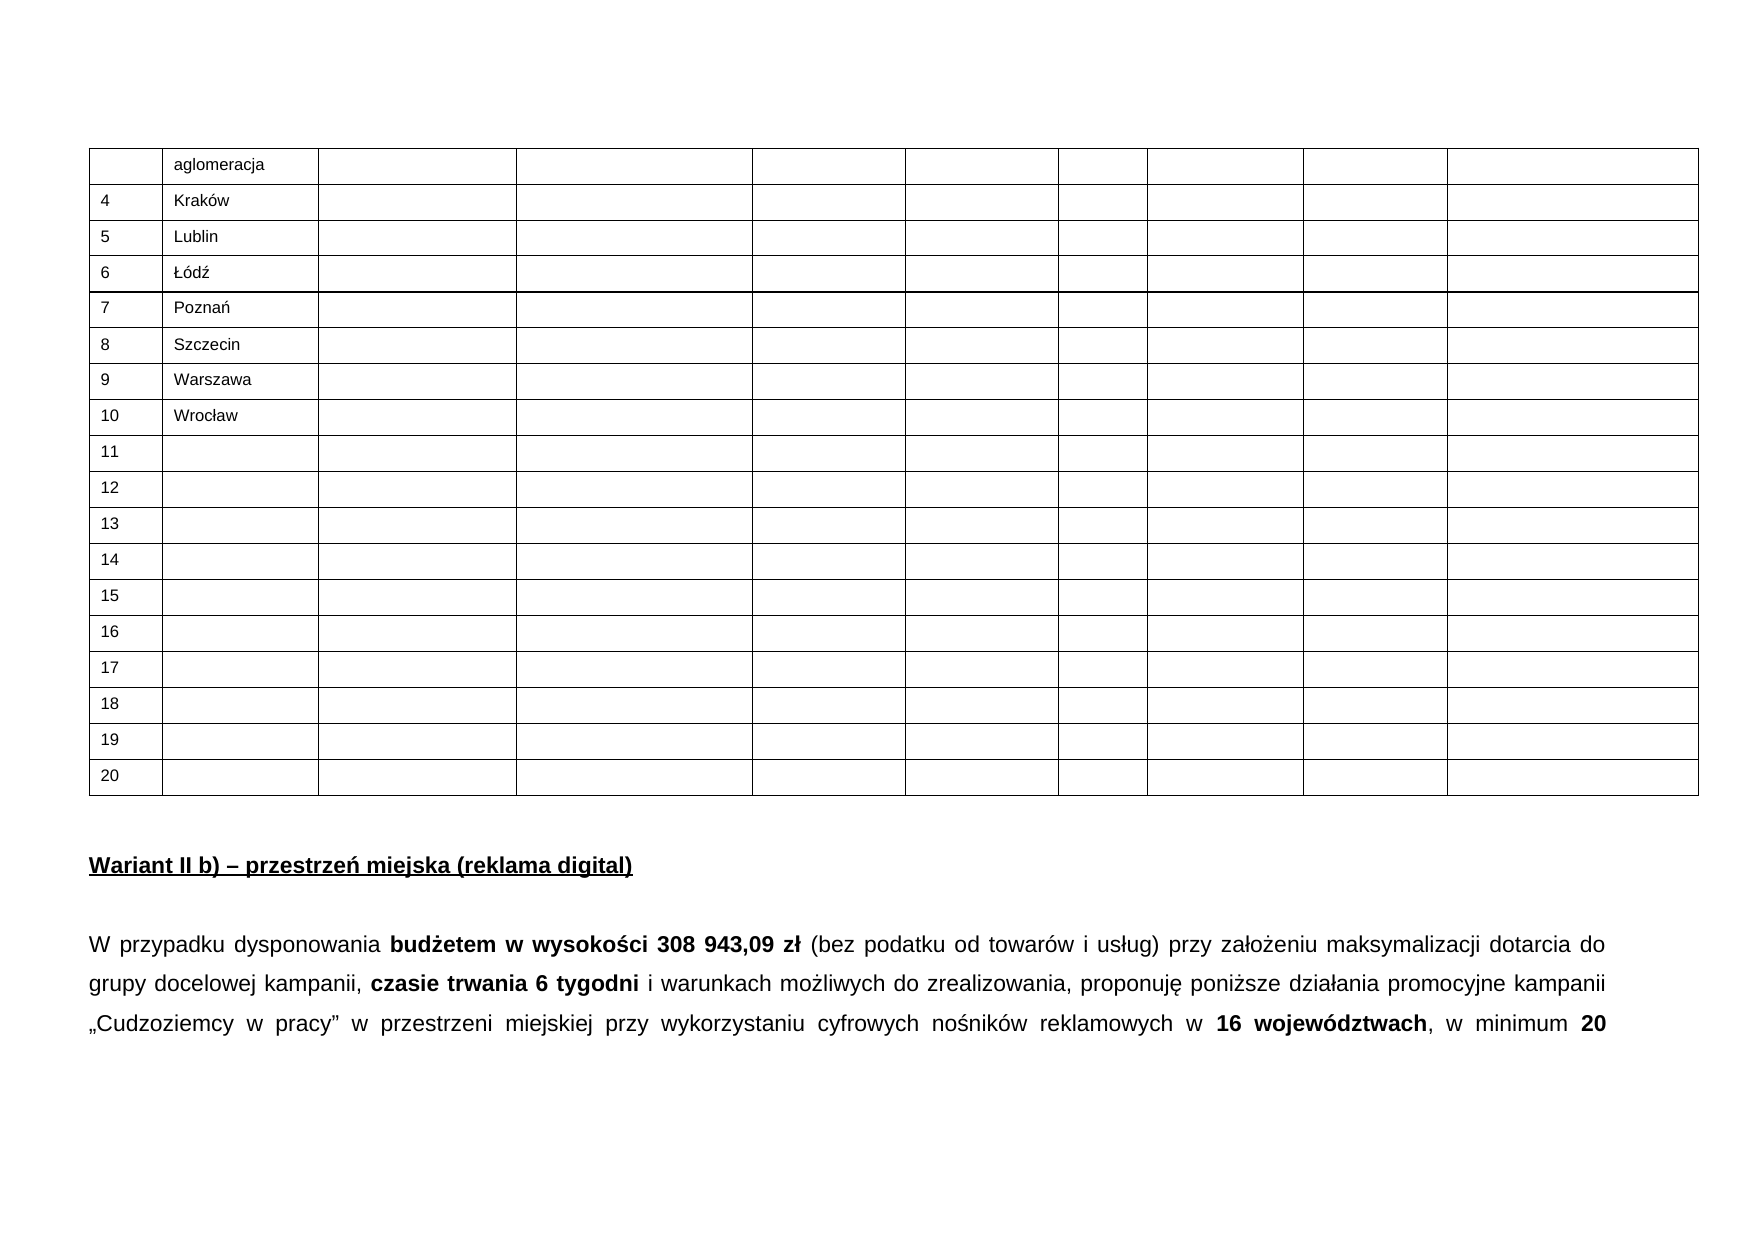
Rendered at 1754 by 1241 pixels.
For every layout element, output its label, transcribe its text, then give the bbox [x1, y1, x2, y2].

table_cell [906, 616, 1058, 651]
table_cell [517, 400, 752, 435]
table_cell [1448, 221, 1698, 255]
table_cell Warszawa [163, 364, 318, 399]
table_cell [753, 221, 905, 255]
table_cell [1148, 149, 1303, 183]
table_cell 19 [90, 724, 162, 758]
table_cell [1059, 580, 1147, 615]
table_cell [753, 724, 905, 758]
table_cell [753, 328, 905, 363]
table_cell [1148, 724, 1303, 758]
table_cell [906, 724, 1058, 758]
table_cell Lublin [163, 221, 318, 255]
table_cell [753, 364, 905, 399]
table_cell [1448, 364, 1698, 399]
table_cell 8 [90, 328, 162, 363]
table_cell [906, 436, 1058, 471]
table_cell [1148, 293, 1303, 327]
table_cell [1059, 760, 1147, 794]
table_cell [1448, 436, 1698, 471]
table_cell [1059, 256, 1147, 291]
table_cell [1448, 293, 1698, 327]
table_cell [517, 364, 752, 399]
table_cell [1448, 256, 1698, 291]
table_cell 12 [90, 472, 162, 507]
table_cell [517, 256, 752, 291]
table_cell [906, 508, 1058, 543]
table_cell [906, 580, 1058, 615]
table_cell [1059, 400, 1147, 435]
table_cell [319, 149, 516, 183]
table_cell [1448, 328, 1698, 363]
table_cell [906, 221, 1058, 255]
table_cell [1059, 364, 1147, 399]
table_cell [753, 544, 905, 579]
table_cell [1448, 616, 1698, 651]
table_cell [319, 616, 516, 651]
table_cell [1304, 688, 1447, 723]
table_cell [1059, 616, 1147, 651]
table_cell [517, 688, 752, 723]
table_cell [906, 256, 1058, 291]
table_cell [1148, 472, 1303, 507]
table_cell [1304, 580, 1447, 615]
table_cell [1059, 328, 1147, 363]
table_cell [163, 436, 318, 471]
table_cell [517, 616, 752, 651]
table_cell [1304, 544, 1447, 579]
table_cell [163, 580, 318, 615]
table_cell [1304, 472, 1447, 507]
table_cell [517, 724, 752, 758]
table_cell [906, 400, 1058, 435]
table_cell [753, 149, 905, 183]
table_cell [906, 688, 1058, 723]
text Wariant II b) – przestrzeń miejska (reklama digital) [89, 852, 1606, 878]
table_cell [319, 364, 516, 399]
table_cell [163, 688, 318, 723]
table_cell [1148, 652, 1303, 687]
table_cell 10 [90, 400, 162, 435]
table_cell [1304, 256, 1447, 291]
table_cell 14 [90, 544, 162, 579]
table_cell 7 [90, 293, 162, 327]
table_cell [906, 760, 1058, 794]
table_cell 11 [90, 436, 162, 471]
table_cell [1448, 508, 1698, 543]
table_cell [753, 508, 905, 543]
table_cell [1059, 436, 1147, 471]
table_cell 17 [90, 652, 162, 687]
table_cell [906, 293, 1058, 327]
table_cell [1059, 185, 1147, 219]
table_cell [1304, 221, 1447, 255]
table_cell [1304, 400, 1447, 435]
table_cell [1448, 149, 1698, 183]
table_cell [517, 436, 752, 471]
table_cell [163, 544, 318, 579]
table_cell [906, 185, 1058, 219]
table_cell 20 [90, 760, 162, 794]
table_cell [1304, 293, 1447, 327]
table_cell [1148, 760, 1303, 794]
table_cell Kraków [163, 185, 318, 219]
table_cell [906, 544, 1058, 579]
table_cell 3 [90, 149, 162, 183]
table_cell [1304, 616, 1447, 651]
table_cell [1059, 652, 1147, 687]
table_cell [753, 400, 905, 435]
table_cell [753, 293, 905, 327]
table_cell [1304, 724, 1447, 758]
table_cell Szczecin [163, 328, 318, 363]
table_cell [517, 580, 752, 615]
table_cell 18 [90, 688, 162, 723]
table_cell [753, 688, 905, 723]
table_cell [319, 221, 516, 255]
table_cell [517, 221, 752, 255]
table_cell [1304, 149, 1447, 183]
table_cell [1304, 436, 1447, 471]
table_cell [1059, 508, 1147, 543]
table_cell [753, 616, 905, 651]
table_cell [1304, 328, 1447, 363]
table_cell [1304, 652, 1447, 687]
table_cell [1059, 472, 1147, 507]
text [89, 931, 1606, 1036]
table_cell [163, 760, 318, 794]
table_cell [753, 472, 905, 507]
table_cell [1448, 688, 1698, 723]
table_cell [1059, 688, 1147, 723]
table_cell [517, 185, 752, 219]
table_cell [1304, 185, 1447, 219]
table_cell [319, 580, 516, 615]
table_cell [1304, 760, 1447, 794]
table_cell [753, 652, 905, 687]
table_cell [163, 149, 318, 183]
table_cell [753, 185, 905, 219]
table_cell [319, 185, 516, 219]
table_cell 15 [90, 580, 162, 615]
table_cell [906, 652, 1058, 687]
table_cell [1148, 688, 1303, 723]
table_cell [517, 149, 752, 183]
table_cell [1448, 652, 1698, 687]
table_cell [517, 652, 752, 687]
table_cell [753, 760, 905, 794]
table_cell [163, 472, 318, 507]
table_cell Poznań [163, 293, 318, 327]
table_cell [1148, 580, 1303, 615]
table_cell [1448, 472, 1698, 507]
table_cell [1148, 221, 1303, 255]
table_cell 6 [90, 256, 162, 291]
table_cell [1059, 149, 1147, 183]
table_cell [319, 652, 516, 687]
table_cell [319, 688, 516, 723]
table_cell [1059, 544, 1147, 579]
table_cell [319, 508, 516, 543]
table_cell [319, 400, 516, 435]
table_cell [1148, 436, 1303, 471]
table_cell [319, 760, 516, 794]
table_cell Wrocław [163, 400, 318, 435]
table_cell [753, 256, 905, 291]
table_cell [163, 616, 318, 651]
table_cell 5 [90, 221, 162, 255]
table_cell [906, 149, 1058, 183]
table_cell [319, 436, 516, 471]
table_cell Łódź [163, 256, 318, 291]
table_cell [517, 508, 752, 543]
table_cell [753, 580, 905, 615]
table_cell 9 [90, 364, 162, 399]
table_cell [1448, 580, 1698, 615]
table_cell [517, 293, 752, 327]
table_cell [1448, 400, 1698, 435]
table_cell [1059, 724, 1147, 758]
table_cell [906, 364, 1058, 399]
table_cell [319, 328, 516, 363]
table_cell [1148, 185, 1303, 219]
table_cell 4 [90, 185, 162, 219]
table_cell [319, 256, 516, 291]
table_cell [1448, 724, 1698, 758]
table_cell [319, 472, 516, 507]
table_cell [1148, 400, 1303, 435]
table_cell [1148, 328, 1303, 363]
table_cell [517, 760, 752, 794]
table_cell [1304, 508, 1447, 543]
table_cell [753, 436, 905, 471]
table_cell [1448, 544, 1698, 579]
table_cell [1059, 221, 1147, 255]
table_cell [163, 652, 318, 687]
table_cell [906, 472, 1058, 507]
table_cell [1148, 544, 1303, 579]
table_cell [319, 293, 516, 327]
table_cell [517, 472, 752, 507]
table_cell [163, 508, 318, 543]
table_cell [517, 544, 752, 579]
table_cell [906, 328, 1058, 363]
table_cell [1304, 364, 1447, 399]
table_cell 16 [90, 616, 162, 651]
table_cell [517, 328, 752, 363]
table_cell [1148, 256, 1303, 291]
table_cell [1059, 293, 1147, 327]
table_cell [1448, 185, 1698, 219]
table_cell [319, 544, 516, 579]
table_cell [1148, 616, 1303, 651]
table_cell [319, 724, 516, 758]
table_cell 13 [90, 508, 162, 543]
table_cell [163, 724, 318, 758]
table_cell [1148, 508, 1303, 543]
table_cell [1148, 364, 1303, 399]
table_cell [1448, 760, 1698, 794]
